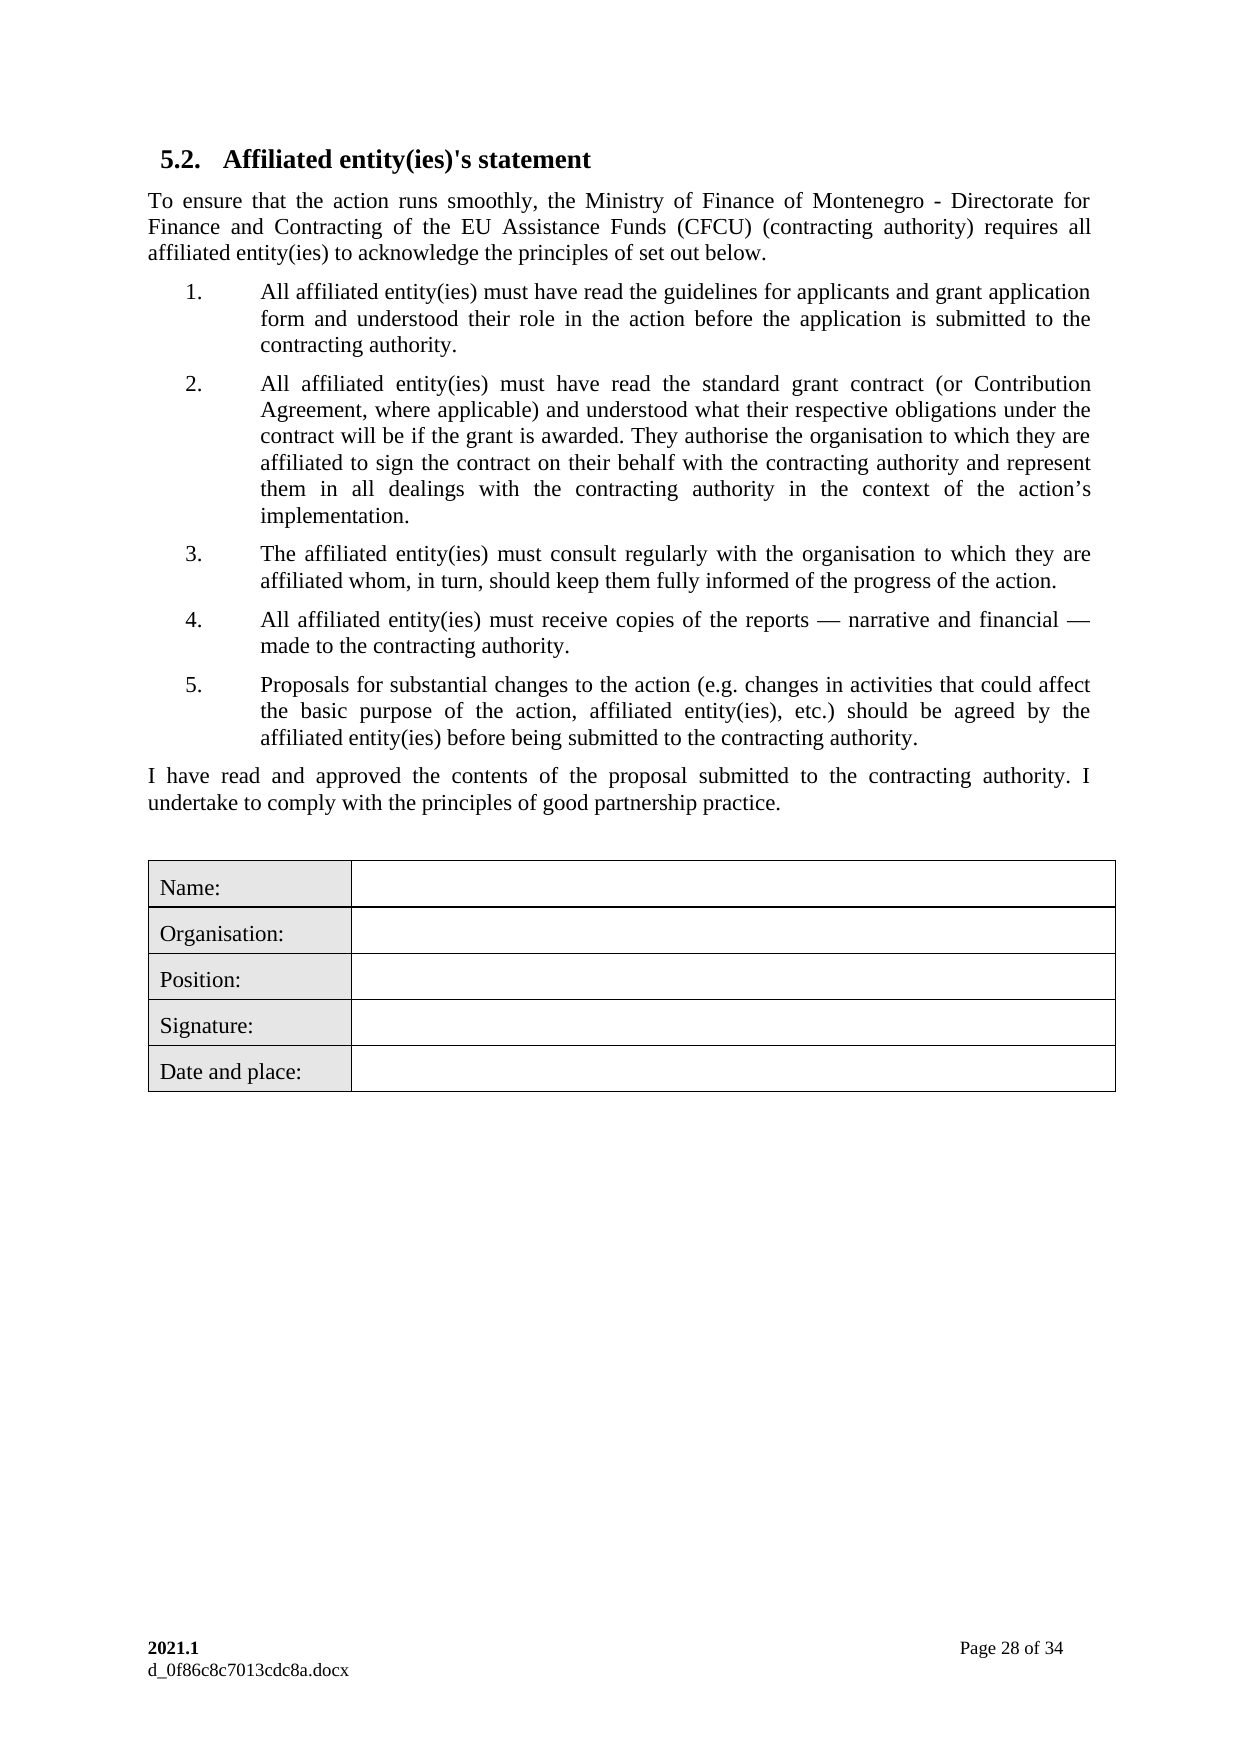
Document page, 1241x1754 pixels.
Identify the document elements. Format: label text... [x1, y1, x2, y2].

list Proposals for substantial changes to the action (e.g. changes in activities that could affect the basic purpose of the action, affiliated entity(ies), etc.) should be agreed by the affiliated entity(ies) before being submitted to the contracting authority. [185, 671, 1092, 750]
list All affiliated entity(ies) must receive copies of the reports — narrative and financial — made to the contracting authority. [185, 606, 1092, 658]
table_cell Date and place: [149, 1046, 351, 1091]
subtitle Affiliated entity(ies)'s statement [160, 143, 1092, 174]
text I have read and approved the contents of the proposal submitted to the contracting authority. I undertake to comply with the principles of good partnership practice. [148, 762, 1092, 815]
table_cell [352, 954, 1115, 999]
table_cell Organisation: [149, 908, 351, 953]
table_cell [352, 908, 1115, 953]
table_cell Position: [149, 954, 351, 999]
list The affiliated entity(ies) must consult regularly with the organisation to which they are affiliated whom, in turn, should keep them fully informed of the progress of the action. [185, 541, 1092, 593]
table_header Name: [149, 861, 351, 906]
table_cell [352, 1046, 1115, 1091]
list All affiliated entity(ies) must have read the standard grant contract (or Contribution Agreement, where applicable) and understood what their respective obligations under the contract will be if the grant is awarded. They authorise the organisation to which they are affiliated to sign the contract on their behalf with the contracting authority and represent them in all dealings with the contracting authority in the context of the action’s implementation. [185, 370, 1092, 528]
list All affiliated entity(ies) must have read the guidelines for applicants and grant application form and understood their role in the action before the application is submitted to the contracting authority. [185, 278, 1092, 357]
table_header [352, 861, 1115, 906]
table_cell [352, 1000, 1115, 1045]
table_cell Signature: [149, 1000, 351, 1045]
text To ensure that the action runs smoothly, the Ministry of Finance of Montenegro - Directorate for Finance and Contracting of the EU Assistance Funds (CFCU) (contracting authority) requires all affiliated entity(ies) to acknowledge the principles of set out below. [148, 187, 1092, 266]
